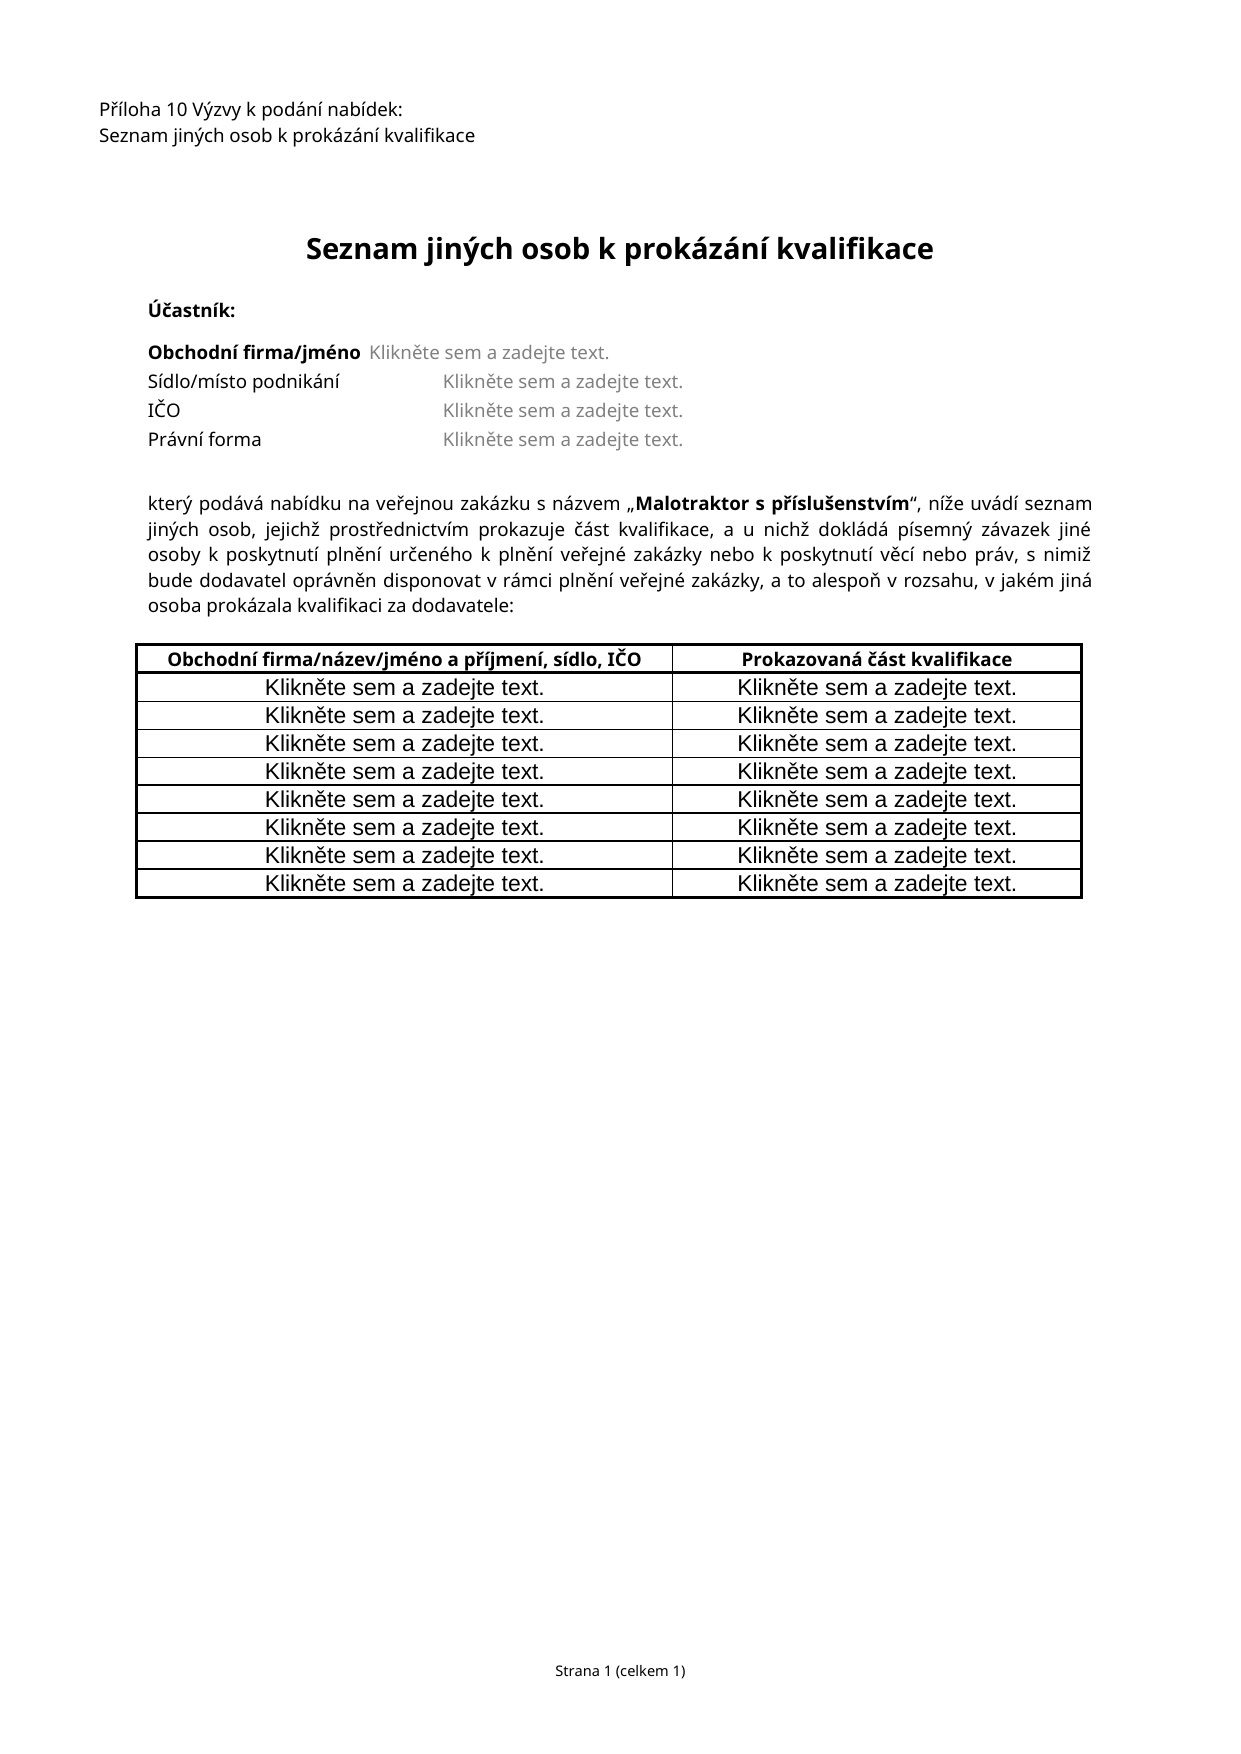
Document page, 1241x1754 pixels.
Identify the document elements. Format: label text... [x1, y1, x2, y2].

table_header Prokazovaná část kvalifikace [673, 646, 1080, 671]
table_header Obchodní firma/název/jméno a příjmení, sídlo, IČO [138, 646, 672, 671]
text Účastník: [148, 293, 1093, 324]
title Seznam jiných osob k prokázání kvalifikace [148, 228, 1093, 268]
text Sídlo/místo podnikání [148, 365, 1093, 394]
text který podává nabídku na veřejnou zakázku s názvem „Malotraktor s příslušenstvím“, níže uvádí seznam jiných osob, jejichž prostřednictvím prokazuje část kvalifikace, a u nichž dokládá písemný závazek jiné osoby k poskytnutí plnění určeného k plnění veřejné zakázky nebo k poskytnutí věcí nebo práv, s nimiž bude dodavatel oprávněn disponovat v rámci plnění veřejné zakázky, a to alespoň v rozsahu, v jakém jiná osoba prokázala kvalifikaci za dodavatele: [148, 490, 1093, 618]
text Právní forma [148, 423, 1093, 452]
text Obchodní firma/jméno [148, 336, 1093, 365]
text IČO [148, 394, 1093, 423]
